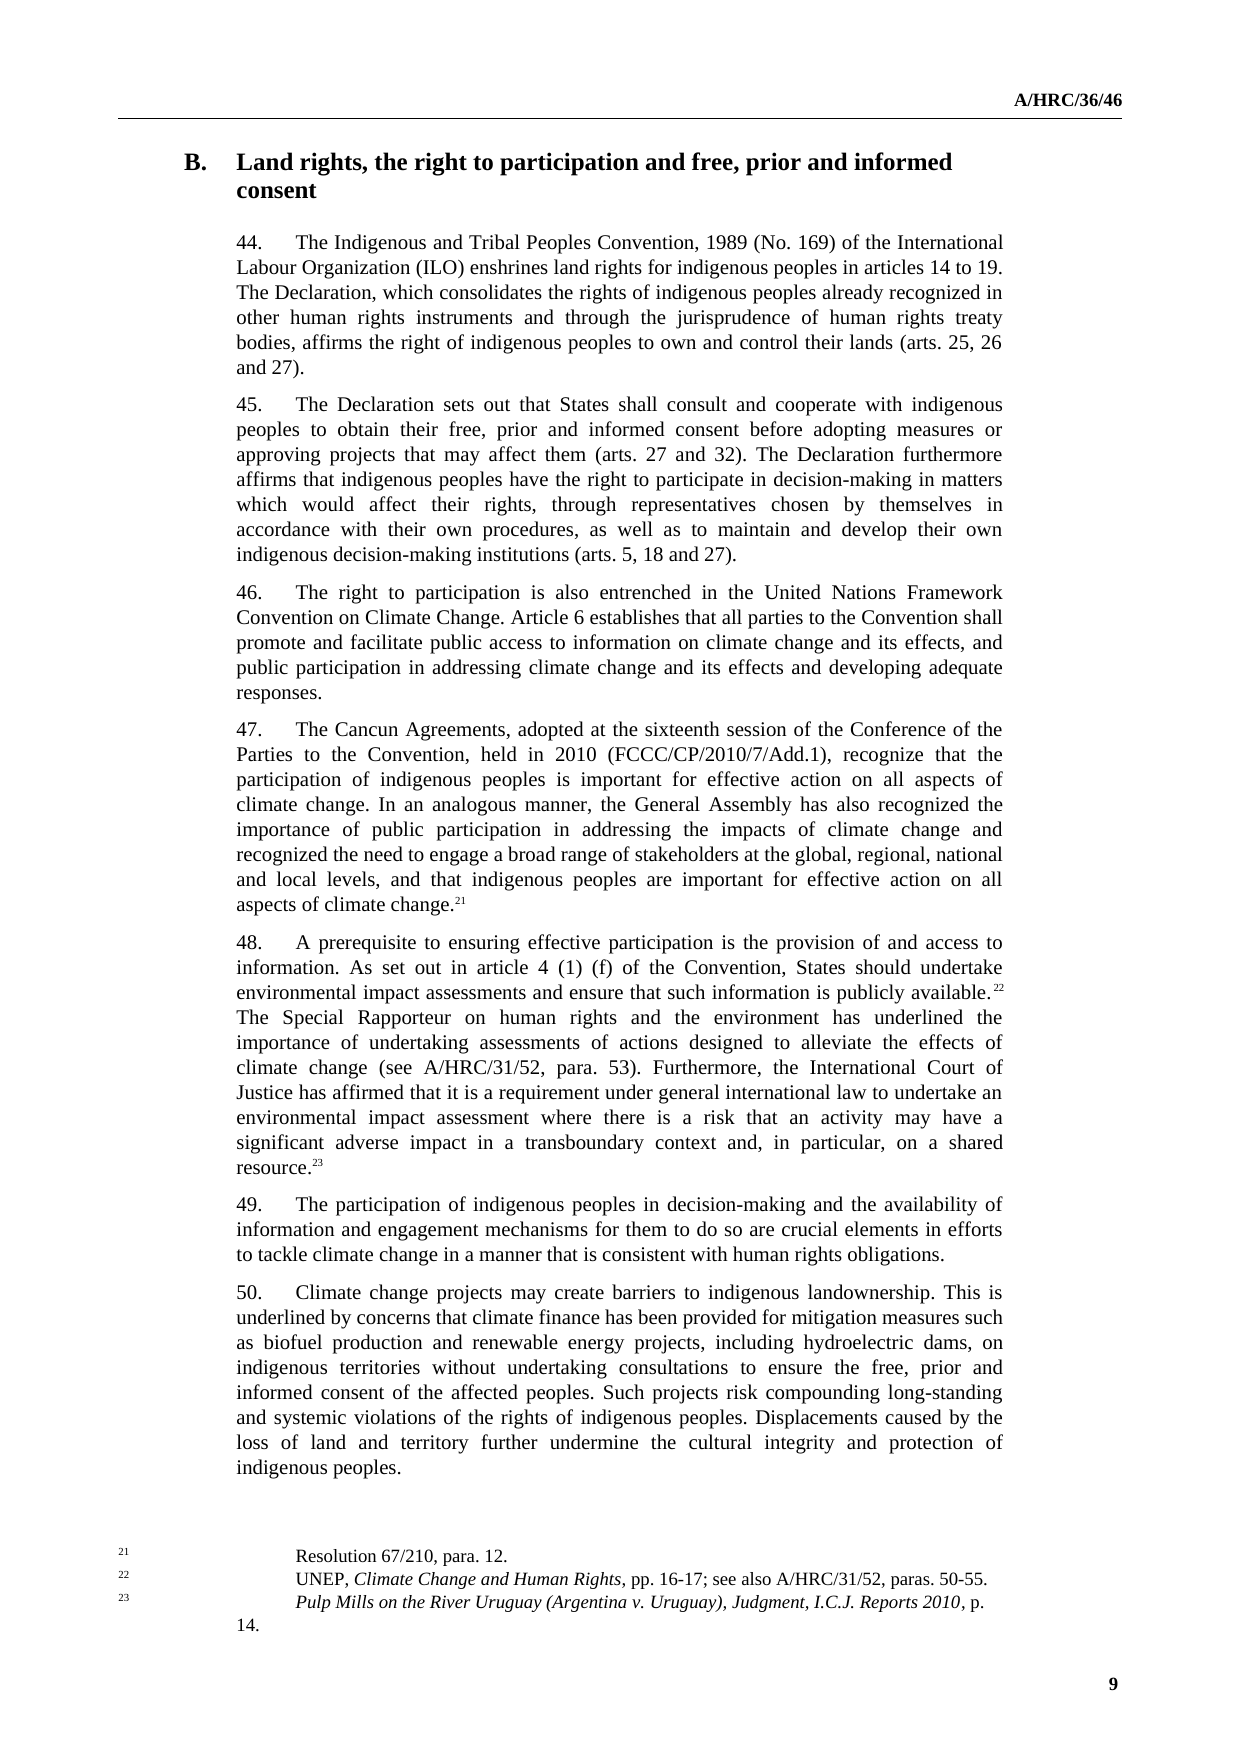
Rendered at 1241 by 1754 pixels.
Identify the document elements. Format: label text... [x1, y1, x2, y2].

text 44. The Indigenous and Tribal Peoples Convention, 1989 (No. 169) of the International Labour Organization (ILO) enshrines land rights for indigenous peoples in articles 14 to 19. The Declaration, which consolidates the rights of indigenous peoples already recognized in other human rights instruments and through the jurisprudence of human rights treaty bodies, affirms the right of indigenous peoples to own and control their lands (arts. 25, 26 and 27). [236, 229, 1004, 379]
text 46. The right to participation is also entrenched in the United Nations Framework Convention on Climate Change. Article 6 establishes that all parties to the Convention shall promote and facilitate public access to information on climate change and its effects, and public participation in addressing climate change and its effects and developing adequate responses. [236, 579, 1004, 704]
text B. Land rights, the right to participation and free, prior and informed consent [118, 148, 1004, 204]
text 45. The Declaration sets out that States shall consult and cooperate with indigenous peoples to obtain their free, prior and informed consent before adopting measures or approving projects that may affect them (arts. 27 and 32). The Declaration furthermore affirms that indigenous peoples have the right to participate in decision-making in matters which would affect their rights, through representatives chosen by themselves in accordance with their own procedures, as well as to maintain and develop their own indigenous decision-making institutions (arts. 5, 18 and 27). [236, 391, 1004, 566]
text 47. The Cancun Agreements, adopted at the sixteenth session of the Conference of the Parties to the Convention, held in 2010 (FCCC/CP/2010/7/Add.1), recognize that the participation of indigenous peoples is important for effective action on all aspects of climate change. In an analogous manner, the General Assembly has also recognized the importance of public participation in addressing the impacts of climate change and recognized the need to engage a broad range of stakeholders at the global, regional, national and local levels, and that indigenous peoples are important for effective action on all aspects of climate change. [236, 716, 1004, 916]
text 49. The participation of indigenous peoples in decision-making and the availability of information and engagement mechanisms for them to do so are crucial elements in efforts to tackle climate change in a manner that is consistent with human rights obligations. [236, 1191, 1004, 1266]
text 50. Climate change projects may create barriers to indigenous landownership. This is underlined by concerns that climate finance has been provided for mitigation measures such as biofuel production and renewable energy projects, including hydroelectric dams, on indigenous territories without undertaking consultations to ensure the free, prior and informed consent of the affected peoples. Such projects risk compounding long-standing and systemic violations of the rights of indigenous peoples. Displacements caused by the loss of land and territory further undermine the cultural integrity and protection of indigenous peoples. [236, 1279, 1004, 1479]
text 48. A prerequisite to ensuring effective participation is the provision of and access to information. As set out in article 4 (1) (f) of the Convention, States should undertake environmental impact assessments and ensure that such information is publicly available. The Special Rapporteur on human rights and the environment has underlined the importance of undertaking assessments of actions designed to alleviate the effects of climate change (see A/HRC/31/52, para. 53). Furthermore, the International Court of Justice has affirmed that it is a requirement under general international law to undertake an environmental impact assessment where there is a risk that an activity may have a significant adverse impact in a transboundary context and, in particular, on a shared resource. [236, 929, 1004, 1179]
